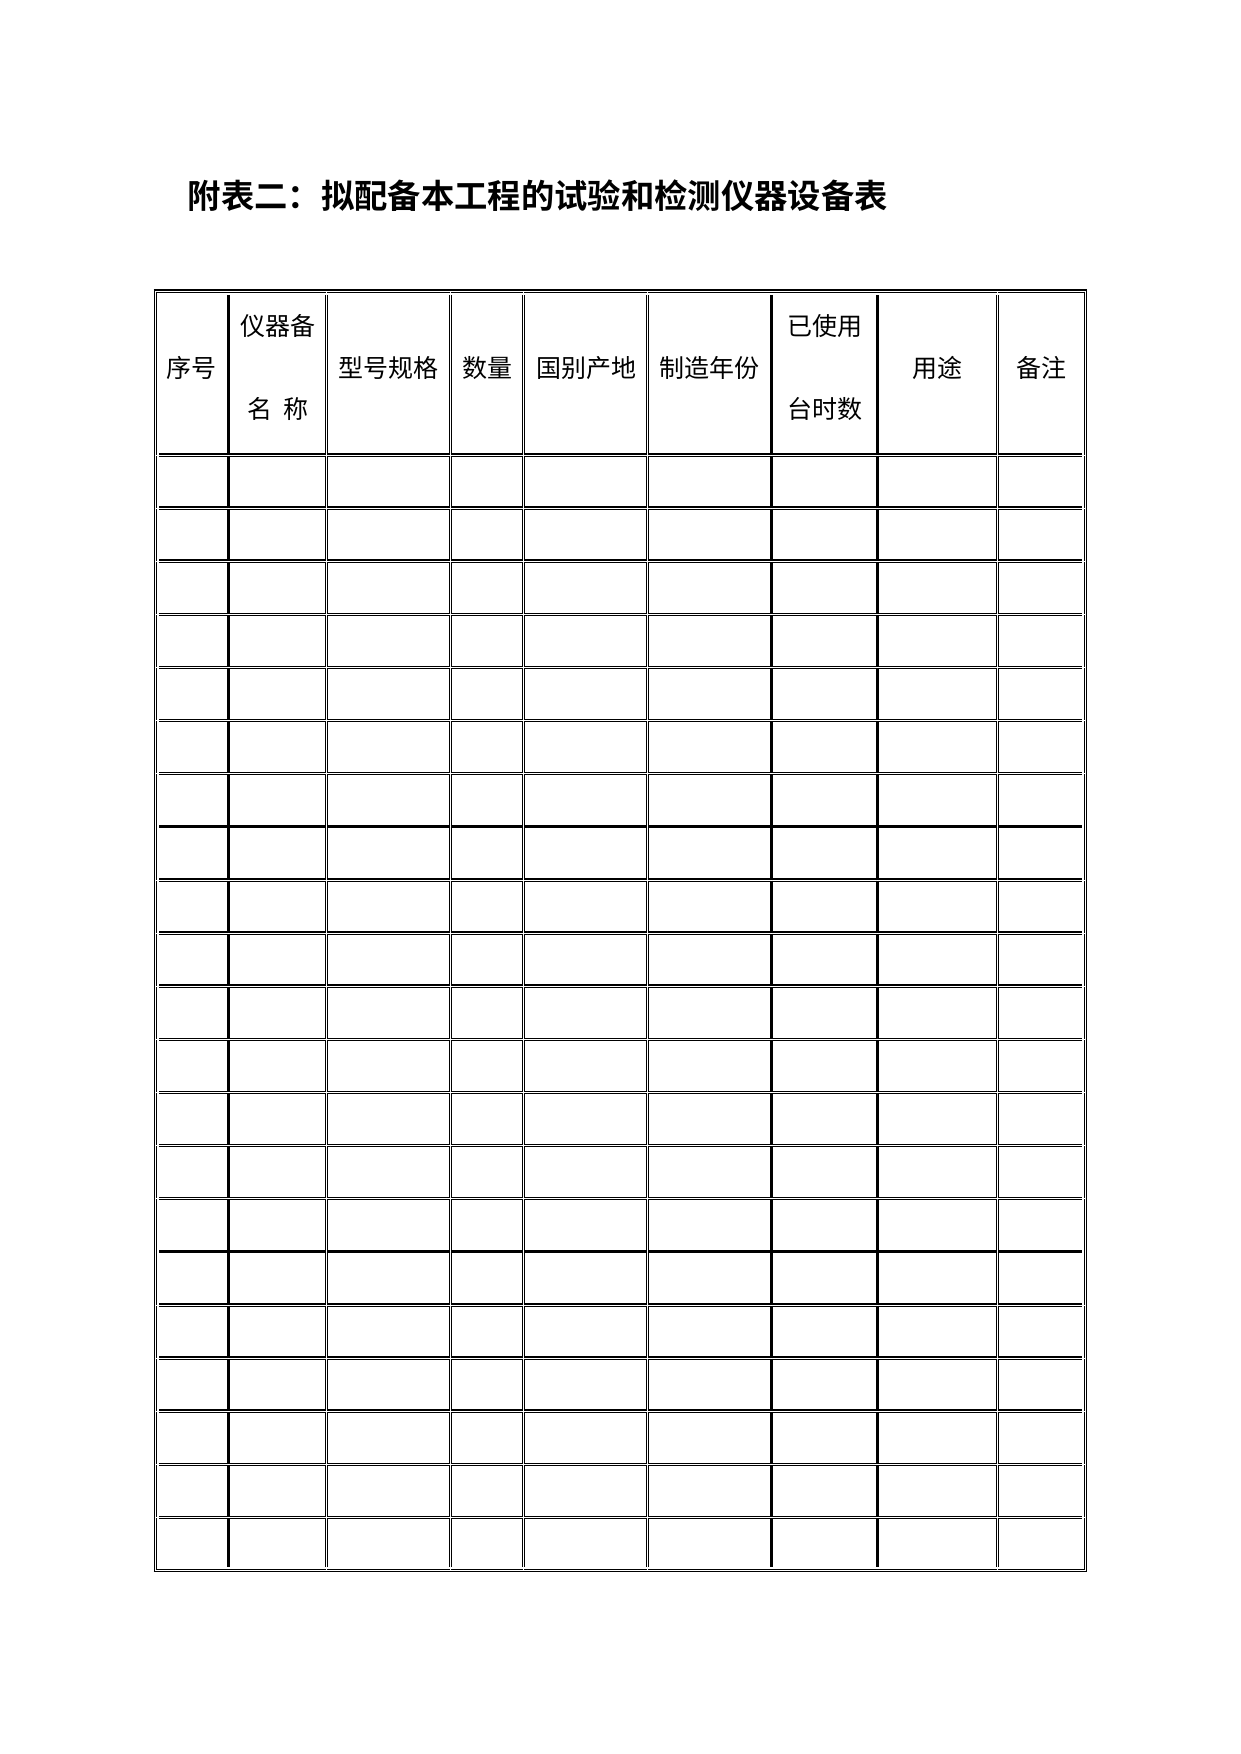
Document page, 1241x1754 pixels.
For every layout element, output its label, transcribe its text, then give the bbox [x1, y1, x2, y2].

table_cell [999, 1303, 1084, 1356]
table_cell [525, 1413, 646, 1462]
table_cell [328, 1253, 449, 1303]
table_cell [155, 719, 228, 772]
table_cell [879, 1094, 996, 1144]
table_cell [649, 1041, 770, 1091]
table_cell [525, 1466, 646, 1516]
table_cell [649, 1253, 770, 1303]
table_cell [157, 1038, 227, 1091]
table_cell [230, 1041, 325, 1091]
table_cell [649, 1094, 770, 1144]
table_cell [999, 453, 1084, 506]
table_cell [879, 1360, 996, 1409]
table_cell [525, 669, 646, 719]
table_header 备注 [998, 293, 1084, 453]
table_cell [879, 563, 996, 612]
table_cell [525, 1200, 646, 1250]
table_cell [452, 1466, 522, 1516]
table_cell [998, 1516, 1085, 1569]
table_cell [452, 457, 522, 506]
table_cell [155, 772, 228, 825]
table_cell [649, 669, 770, 719]
table_cell [773, 457, 876, 506]
table_cell [999, 506, 1084, 559]
table_cell [879, 775, 996, 825]
table_cell [649, 1307, 770, 1356]
table_cell [328, 1466, 449, 1516]
table_cell [879, 988, 996, 1037]
table_cell [230, 722, 325, 772]
table_cell [879, 1200, 996, 1250]
table_cell [328, 828, 449, 878]
table_cell [877, 1519, 997, 1569]
text 附表二：拟配备本工程的试验和检测仪器设备表 [187, 162, 1053, 227]
table_cell [451, 1519, 524, 1569]
table_cell [328, 563, 449, 612]
table_cell [230, 935, 325, 984]
table_cell [773, 882, 876, 931]
table_cell [999, 984, 1084, 1037]
table_cell [525, 1147, 646, 1197]
table_cell [525, 457, 646, 506]
table_cell [879, 669, 996, 719]
table_cell [649, 1360, 770, 1409]
table_cell [649, 988, 770, 1037]
table_cell [328, 722, 449, 772]
table_cell [649, 563, 770, 612]
table_cell [452, 510, 522, 559]
table_cell [879, 882, 996, 931]
table_cell [230, 882, 325, 931]
table_cell [452, 1041, 522, 1091]
table_cell [157, 825, 227, 878]
table_cell [649, 457, 770, 506]
table_cell [649, 882, 770, 931]
table_cell [999, 1409, 1084, 1462]
table_cell [773, 1147, 876, 1197]
table_cell [525, 1253, 646, 1303]
table_cell [879, 1147, 996, 1197]
table_cell [525, 775, 646, 825]
table_cell [773, 510, 876, 559]
table_cell [879, 1253, 996, 1303]
table_cell [648, 1519, 771, 1569]
table_cell [649, 775, 770, 825]
table_cell [452, 669, 522, 719]
table_cell [525, 1094, 646, 1144]
table_cell [452, 722, 522, 772]
table_cell [452, 1360, 522, 1409]
table_cell [157, 878, 227, 931]
table_cell [649, 935, 770, 984]
table_cell [999, 878, 1084, 931]
table_cell [228, 1519, 327, 1569]
table_cell [998, 1144, 1085, 1197]
table_cell [524, 1519, 648, 1569]
table_cell [328, 882, 449, 931]
table_cell [452, 1307, 522, 1356]
table_cell [998, 1091, 1085, 1144]
table_cell [328, 457, 449, 506]
table_cell [771, 1519, 877, 1569]
table_cell [879, 935, 996, 984]
table_cell [157, 984, 227, 1037]
table_cell [525, 510, 646, 559]
table_cell [649, 1147, 770, 1197]
table_cell [452, 935, 522, 984]
table_cell [452, 1253, 522, 1303]
table_cell [452, 1200, 522, 1250]
table_cell [773, 1307, 876, 1356]
table_cell [525, 828, 646, 878]
table_cell [525, 563, 646, 612]
table_cell [157, 506, 227, 559]
table_cell [649, 616, 770, 666]
table_cell [230, 1200, 325, 1250]
table_cell [157, 1250, 227, 1303]
table_cell [525, 935, 646, 984]
table_cell [649, 1200, 770, 1250]
table_cell [649, 1413, 770, 1462]
table_cell [999, 1038, 1084, 1091]
table_cell [230, 775, 325, 825]
table_cell [998, 666, 1085, 719]
table_cell [773, 1041, 876, 1091]
table_cell [452, 882, 522, 931]
table_cell [230, 1147, 325, 1197]
table_header 数量 [451, 293, 524, 453]
table_cell [525, 1307, 646, 1356]
table_cell [773, 616, 876, 666]
table_cell [452, 988, 522, 1037]
table_cell [328, 1041, 449, 1091]
table_cell [157, 1356, 227, 1409]
table_cell [328, 988, 449, 1037]
table_cell [328, 510, 449, 559]
table_cell [773, 669, 876, 719]
table_cell [773, 828, 876, 878]
table_cell [773, 1360, 876, 1409]
table_cell [230, 1413, 325, 1462]
table_cell [328, 775, 449, 825]
table_cell [157, 1409, 227, 1462]
table_cell [157, 559, 227, 612]
table_cell [155, 1091, 228, 1144]
table_cell [452, 775, 522, 825]
table_cell [879, 616, 996, 666]
table_cell [230, 988, 325, 1037]
table_cell [999, 1463, 1084, 1516]
table_cell [999, 559, 1084, 612]
table_cell [998, 719, 1085, 772]
table_cell [230, 669, 325, 719]
table_cell [230, 1466, 325, 1516]
table_cell [157, 613, 227, 666]
table_cell [773, 1413, 876, 1462]
table_cell [773, 775, 876, 825]
table_cell [230, 1253, 325, 1303]
table_cell [879, 722, 996, 772]
table_cell [773, 1094, 876, 1144]
table_cell [452, 1413, 522, 1462]
table_cell [525, 616, 646, 666]
table_cell [328, 669, 449, 719]
table_cell [157, 1463, 227, 1516]
table_cell [773, 563, 876, 612]
table_cell [452, 1094, 522, 1144]
table_cell [879, 1413, 996, 1462]
table_cell [328, 1360, 449, 1409]
table_cell [328, 1094, 449, 1144]
table_cell [879, 1466, 996, 1516]
table_cell [230, 1360, 325, 1409]
table_cell [230, 616, 325, 666]
table_cell [525, 722, 646, 772]
table_cell [230, 563, 325, 612]
table_cell [998, 772, 1085, 825]
table_cell [999, 613, 1084, 666]
table_cell [773, 1253, 876, 1303]
table_header 制造年份 [648, 293, 771, 453]
table_cell [328, 935, 449, 984]
table_cell [649, 1466, 770, 1516]
table_cell [999, 1250, 1084, 1303]
table_cell [999, 931, 1084, 984]
table_header 国别产地 [524, 293, 648, 453]
table_header 仪器备 名 称 [228, 293, 327, 453]
table_cell [998, 1197, 1085, 1250]
table_cell [328, 1200, 449, 1250]
table_cell [879, 828, 996, 878]
table_cell [157, 453, 227, 506]
table_cell [525, 882, 646, 931]
table_cell [525, 1360, 646, 1409]
table_cell [649, 510, 770, 559]
table_cell [230, 457, 325, 506]
table_cell [999, 1356, 1084, 1409]
table_cell [773, 935, 876, 984]
table_cell [328, 616, 449, 666]
table_cell [773, 988, 876, 1037]
table_cell [155, 1516, 228, 1569]
table_cell [525, 988, 646, 1037]
table_cell [649, 722, 770, 772]
table_cell [525, 1041, 646, 1091]
table_cell [328, 1413, 449, 1462]
table_cell [452, 563, 522, 612]
table_header 已使用 台时数 [771, 293, 877, 453]
table_cell [649, 828, 770, 878]
table_cell [452, 828, 522, 878]
table_cell [157, 931, 227, 984]
table_header 型号规格 [327, 293, 451, 453]
table_cell [155, 1197, 228, 1250]
table_cell [879, 457, 996, 506]
table_cell [230, 828, 325, 878]
table_cell [230, 510, 325, 559]
table_cell [773, 722, 876, 772]
table_cell [230, 1094, 325, 1144]
table_header 用途 [877, 293, 997, 453]
table_cell [230, 1307, 325, 1356]
table_cell [452, 1147, 522, 1197]
table_header 序号 [157, 293, 228, 453]
table_cell [328, 1307, 449, 1356]
table_cell [879, 510, 996, 559]
table_cell [155, 1144, 228, 1197]
table_cell [328, 1147, 449, 1197]
table_cell [999, 825, 1084, 878]
table_cell [452, 616, 522, 666]
table_cell [155, 666, 228, 719]
table_cell [157, 1303, 227, 1356]
table_cell [773, 1466, 876, 1516]
table_cell [879, 1307, 996, 1356]
table_cell [327, 1519, 451, 1569]
table_cell [879, 1041, 996, 1091]
table_cell [773, 1200, 876, 1250]
